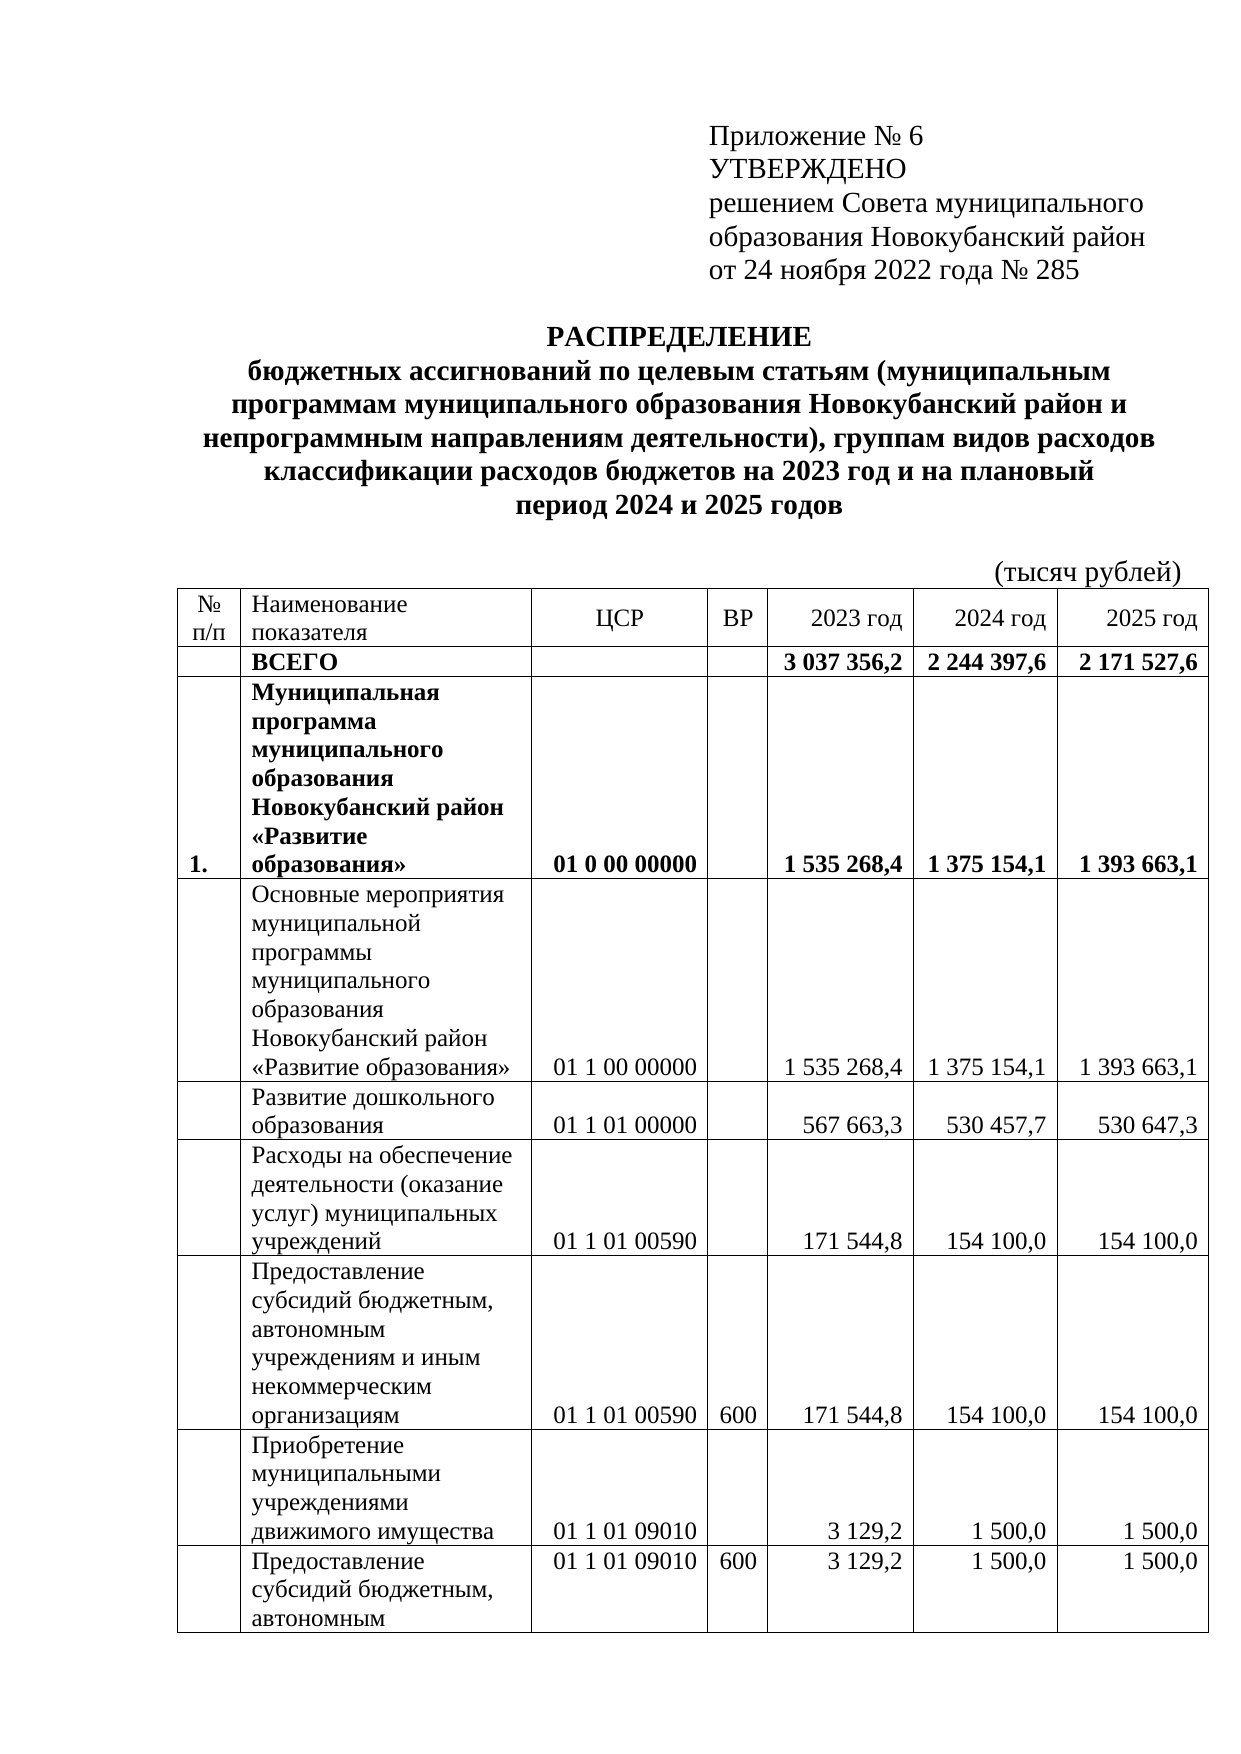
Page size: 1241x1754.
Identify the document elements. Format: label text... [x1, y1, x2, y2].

table_cell [708, 1140, 767, 1255]
table_header Наименование показателя [241, 589, 531, 646]
table_header 2023 год [768, 589, 913, 646]
table_cell [708, 677, 767, 878]
table_cell Основные мероприятия муниципальной программы муниципального образования Новокубанский район «Развитие образования» [241, 879, 531, 1081]
table_cell [178, 1546, 240, 1632]
table_cell Муниципальная программа муниципального образования Новокубанский район «Развитие образования» [241, 677, 531, 878]
table_header 2025 год [1058, 589, 1208, 646]
table_cell Приобретение муниципальными учреждениями движимого имущества [241, 1430, 531, 1545]
table_header ЦСР [532, 589, 707, 646]
table_cell Расходы на обеспечение деятельности (оказание услуг) муниципальных учреждений [241, 1140, 531, 1255]
table_cell 1 393 663,1 [1058, 677, 1208, 878]
table_cell 01 1 01 09010 [532, 1430, 707, 1545]
table_cell [178, 1256, 240, 1429]
table_cell 530 647,3 [1058, 1082, 1208, 1139]
text бюджетных ассигнований по целевым статьям (муниципальным программам муниципального образования Новокубанский район и непрограммным направлениям деятельности), группам видов расходов классификации расходов бюджетов на 2023 год и на плановый [177, 353, 1181, 487]
table_cell [178, 1430, 240, 1545]
text образования Новокубанский район [694, 219, 1181, 252]
table_cell 2 244 397,6 [914, 647, 1057, 676]
table_cell 1. [178, 677, 240, 878]
table_cell Развитие дошкольного образования [241, 1082, 531, 1139]
table_cell 01 0 00 00000 [532, 677, 707, 878]
text (тысяч рублей) [177, 554, 1181, 588]
table_cell 2 171 527,6 [1058, 647, 1208, 676]
table_cell 154 100,0 [1058, 1256, 1208, 1429]
table_cell 1 500,0 [914, 1546, 1057, 1632]
table_cell 1 535 268,4 [768, 879, 913, 1081]
table_cell 3 129,2 [768, 1546, 913, 1632]
text период 2024 и 2025 годов [177, 487, 1181, 521]
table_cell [241, 1546, 531, 1632]
table_cell 01 1 01 00590 [532, 1140, 707, 1255]
table_cell [708, 1430, 767, 1545]
table_cell 3 037 356,2 [768, 647, 913, 676]
table_cell 154 100,0 [1058, 1140, 1208, 1255]
table_cell 530 457,7 [914, 1082, 1057, 1139]
table_cell [708, 879, 767, 1081]
table_cell 154 100,0 [914, 1140, 1057, 1255]
text Приложение № 6 [694, 118, 1181, 152]
table_cell 1 500,0 [914, 1430, 1057, 1545]
table_cell [178, 1082, 240, 1139]
table_cell 01 1 00 00000 [532, 879, 707, 1081]
table_cell 567 663,3 [768, 1082, 913, 1139]
table_cell [178, 879, 240, 1081]
table_cell 600 [708, 1256, 767, 1429]
table_cell 154 100,0 [914, 1256, 1057, 1429]
table_cell 1 535 268,4 [768, 677, 913, 878]
table_cell 1 375 154,1 [914, 677, 1057, 878]
table_header ВР [708, 589, 767, 646]
table_cell 3 129,2 [768, 1430, 913, 1545]
text РАСПРЕДЕЛЕНИЕ [177, 319, 1181, 353]
table_cell Предоставление субсидий бюджетным, автономным учреждениям и иным некоммерческим организациям [241, 1256, 531, 1429]
text решением Совета муниципального [694, 185, 1181, 219]
text УТВЕРЖДЕНО [694, 152, 1181, 185]
table_cell 1 500,0 [1058, 1546, 1208, 1632]
table_cell [532, 647, 707, 676]
table_cell [178, 1140, 240, 1255]
table_cell 600 [708, 1546, 767, 1632]
table_cell ВСЕГО [241, 647, 531, 676]
table_cell 01 1 01 09010 [532, 1546, 707, 1632]
table_cell 01 1 01 00590 [532, 1256, 707, 1429]
table_cell 171 544,8 [768, 1140, 913, 1255]
table_cell 171 544,8 [768, 1256, 913, 1429]
table_cell 01 1 01 00000 [532, 1082, 707, 1139]
table_cell [708, 647, 767, 676]
table_cell 1 500,0 [1058, 1430, 1208, 1545]
table_cell [708, 1082, 767, 1139]
table_cell 1 375 154,1 [914, 879, 1057, 1081]
table_header 2024 год [914, 589, 1057, 646]
table_cell 1 393 663,1 [1058, 879, 1208, 1081]
table_cell [178, 647, 240, 676]
text от 24 ноября 2022 года № 285 [709, 252, 1181, 286]
table_header № п/п [178, 589, 240, 646]
